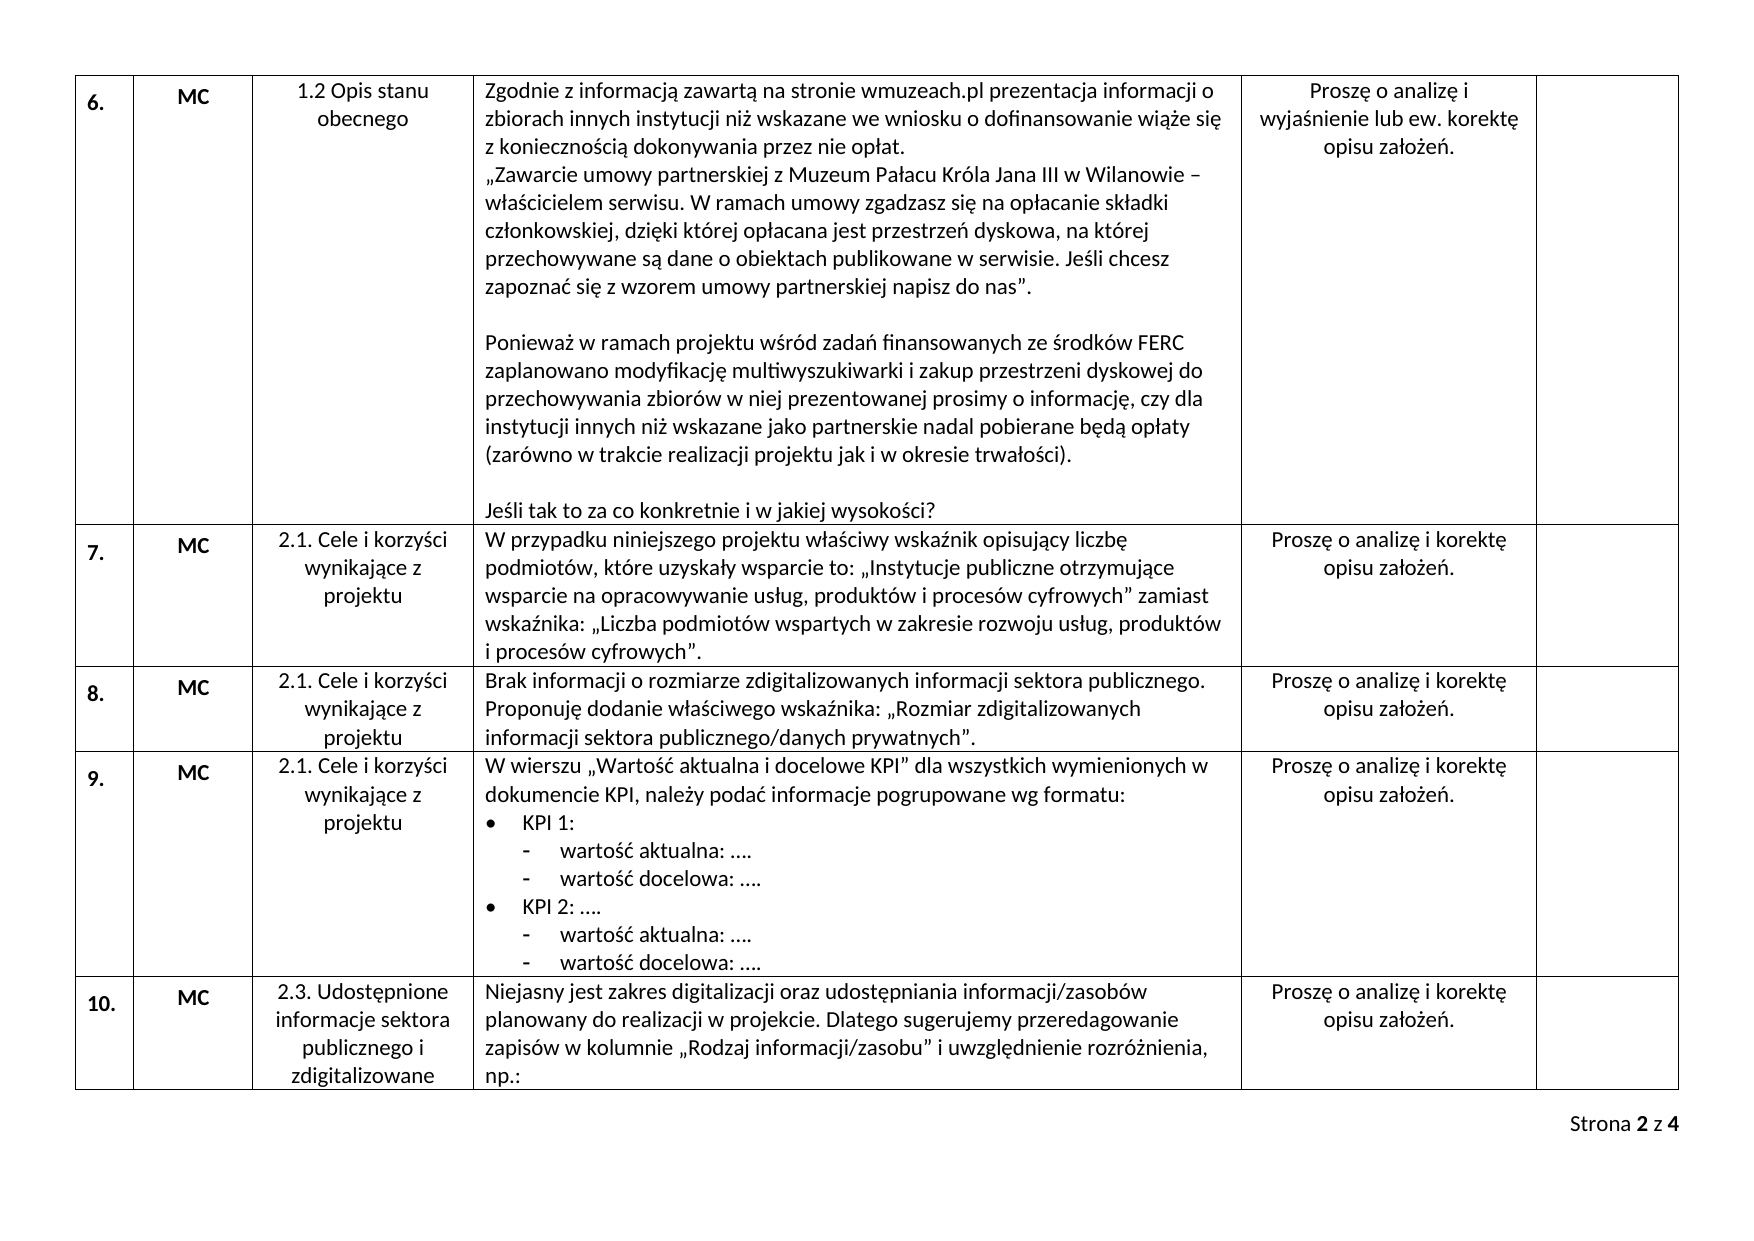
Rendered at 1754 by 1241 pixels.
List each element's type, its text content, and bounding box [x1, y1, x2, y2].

table_cell [76, 752, 133, 976]
table_cell W wierszu „Wartość aktualna i docelowe KPI” dla wszystkich wymienionych w dokumencie KPI, należy podać informacje pogrupowane wg formatu: KPI 1: wartość aktualna: …. wartość docelowa: …. KPI 2: …. wartość aktualna: …. wartość docelowa: …. [474, 752, 1241, 976]
table_cell 2.1. Cele i korzyści wynikające z projektu [253, 752, 473, 976]
table_cell MC [134, 525, 252, 666]
table_cell 2.1. Cele i korzyści wynikające z projektu [253, 667, 473, 751]
table_cell 2.1. Cele i korzyści wynikające z projektu [253, 525, 473, 666]
table_cell [1537, 752, 1678, 976]
table_cell [1537, 76, 1678, 524]
table_cell [76, 667, 133, 751]
table_cell Brak informacji o rozmiarze zdigitalizowanych informacji sektora publicznego. Proponuję dodanie właściwego wskaźnika: „Rozmiar zdigitalizowanych informacji sektora publicznego/danych prywatnych”. [474, 667, 1241, 751]
table_cell [1537, 525, 1678, 666]
table_cell W przypadku niniejszego projektu właściwy wskaźnik opisujący liczbę podmiotów, które uzyskały wsparcie to: „Instytucje publiczne otrzymujące wsparcie na opracowywanie usług, produktów i procesów cyfrowych” zamiast wskaźnika: „Liczba podmiotów wspartych w zakresie rozwoju usług, produktów i procesów cyfrowych”. [474, 525, 1241, 666]
table_cell MC [134, 752, 252, 976]
table_cell [1537, 977, 1678, 1089]
table_cell Proszę o analizę i korektę opisu założeń. [1242, 752, 1536, 976]
table_cell Zgodnie z informacją zawartą na stronie wmuzeach.pl prezentacja informacji o zbiorach innych instytucji niż wskazane we wniosku o dofinansowanie wiąże się z koniecznością dokonywania przez nie opłat. „Zawarcie umowy partnerskiej z Muzeum Pałacu Króla Jana III w Wilanowie – właścicielem serwisu. W ramach umowy zgadzasz się na opłacanie składki członkowskiej, dzięki której opłacana jest przestrzeń dyskowa, na której przechowywane są dane o obiektach publikowane w serwisie. Jeśli chcesz zapoznać się z wzorem umowy partnerskiej napisz do nas”. Ponieważ w ramach projektu wśród zadań finansowanych ze środków FERC zaplanowano modyfikację multiwyszukiwarki i zakup przestrzeni dyskowej do przechowywania zbiorów w niej prezentowanej prosimy o informację, czy dla instytucji innych niż wskazane jako partnerskie nadal pobierane będą opłaty (zarówno w trakcie realizacji projektu jak i w okresie trwałości). Jeśli tak to za co konkretnie i w jakiej wysokości? [474, 76, 1241, 524]
table_cell Proszę o analizę i korektę opisu założeń. [1242, 525, 1536, 666]
table_cell [76, 525, 133, 666]
table_cell [76, 76, 133, 524]
table_cell MC [134, 977, 252, 1089]
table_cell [474, 977, 1241, 1089]
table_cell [1242, 977, 1536, 1089]
table_cell [76, 977, 133, 1089]
table_cell MC [134, 667, 252, 751]
table_cell Proszę o analizę i wyjaśnienie lub ew. korektę opisu założeń. [1242, 76, 1536, 524]
table_cell Proszę o analizę i korektę opisu założeń. [1242, 667, 1536, 751]
table_cell [1537, 667, 1678, 751]
table_cell MC [134, 76, 252, 524]
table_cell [253, 977, 473, 1089]
table_cell 1.2 Opis stanu obecnego [253, 76, 473, 524]
